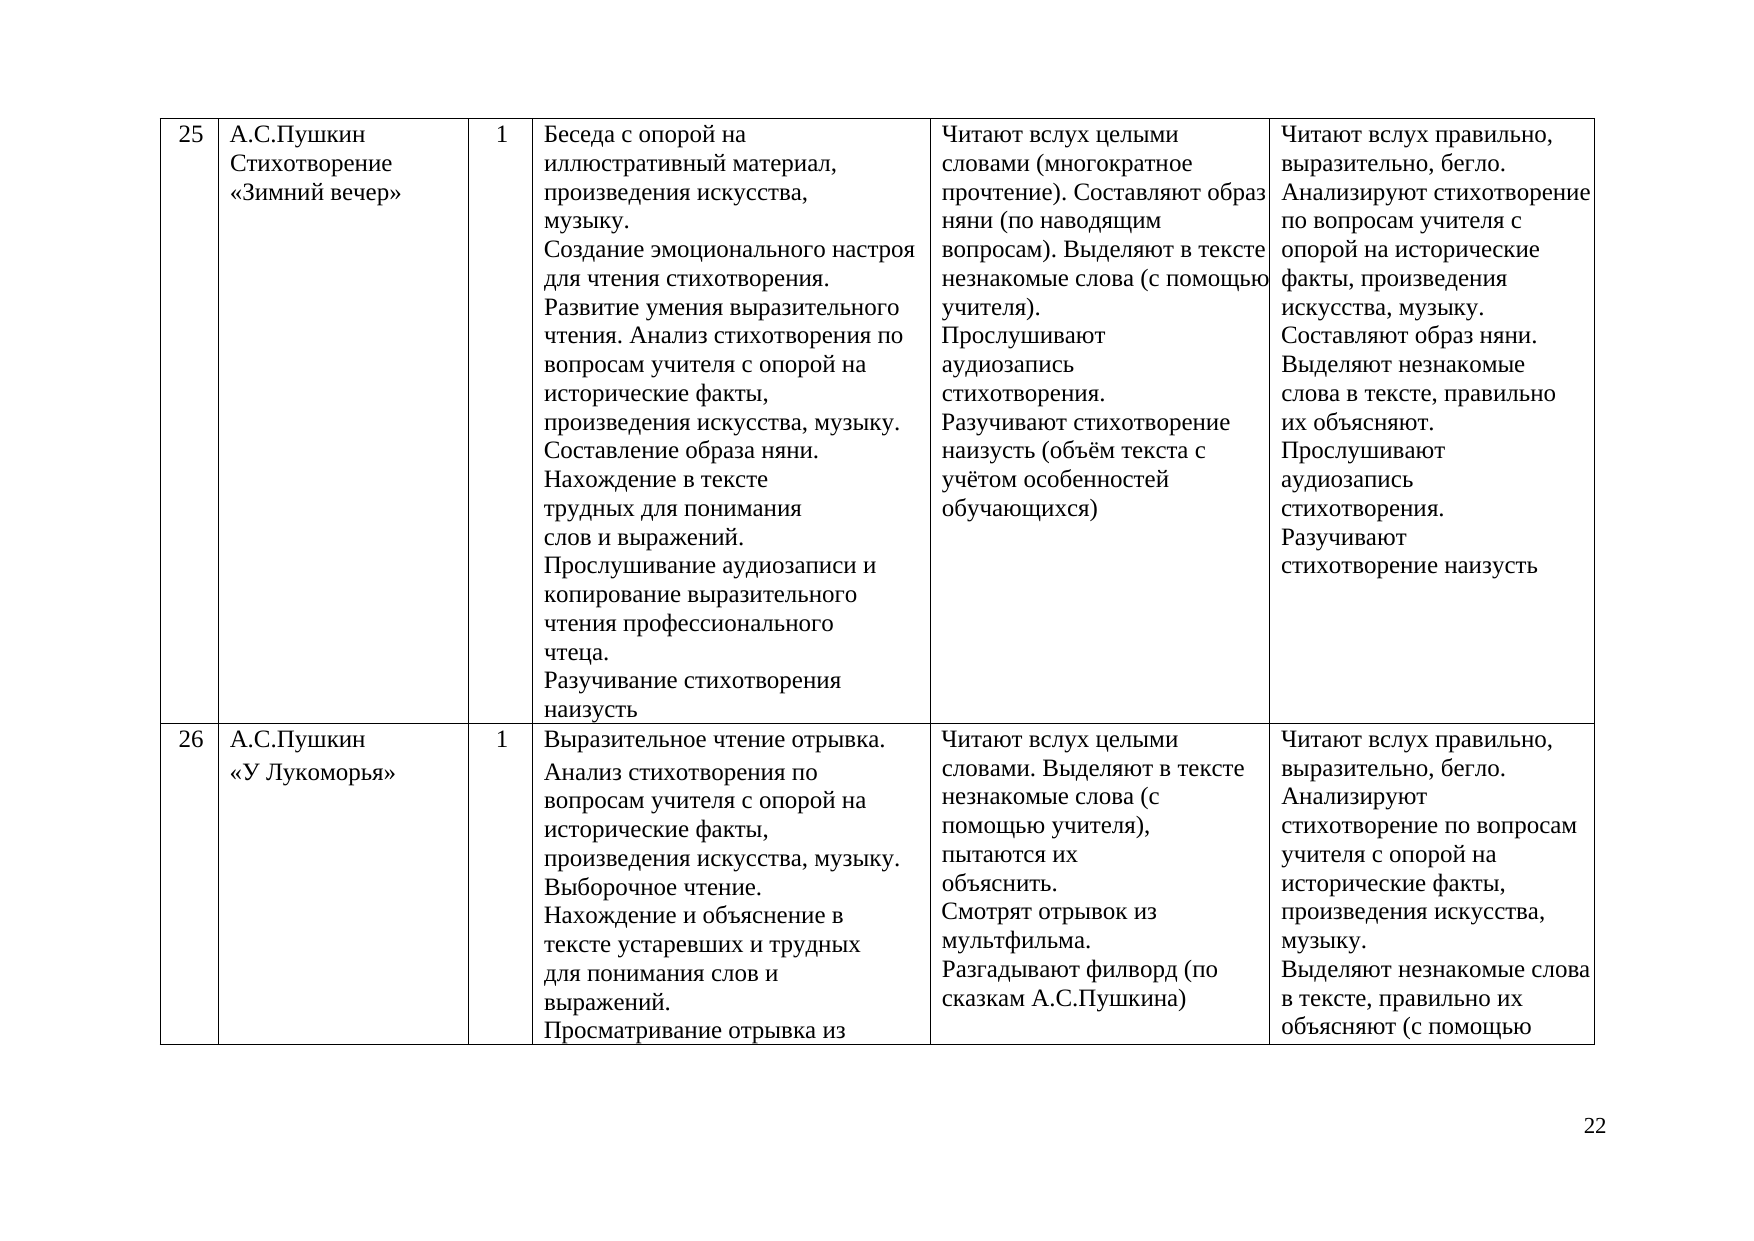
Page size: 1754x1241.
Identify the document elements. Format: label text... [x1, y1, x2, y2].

table_cell А.С.Пушкин Стихотворение «Зимний вечер» [219, 119, 468, 723]
table_cell Читают вслух правильно, выразительно, бегло. Анализируют стихотворение по вопросам учителя с опорой на исторические факты, произведения искусства, музыку. Составляют образ няни. Выделяют незнакомые слова в тексте, правильно их объясняют. Прослушивают аудиозапись стихотворения. Разучивают стихотворение наизусть [1270, 119, 1594, 723]
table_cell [931, 724, 1269, 1044]
table_cell 25 [161, 119, 218, 723]
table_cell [533, 724, 930, 1044]
table_cell Читают вслух целыми словами (многократное прочтение). Составляют образ няни (по наводящим вопросам). Выделяют в тексте незнакомые слова (с помощью учителя). Прослушивают аудиозапись стихотворения. Разучивают стихотворение наизусть (объём текста с учётом особенностей обучающихся) [931, 119, 1269, 723]
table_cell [219, 724, 468, 1044]
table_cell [1270, 724, 1594, 1044]
table_cell 1 [469, 119, 532, 723]
table_cell Беседа с опорой на иллюстративный материал, произведения искусства, музыку. Создание эмоционального настроя для чтения стихотворения. Развитие умения выразительного чтения. Анализ стихотворения по вопросам учителя с опорой на исторические факты, произведения искусства, музыку. Составление образа няни. Нахождение в тексте трудных для понимания слов и выражений. Прослушивание аудиозаписи и копирование выразительного чтения профессионального чтеца. Разучивание стихотворения наизусть [533, 119, 930, 723]
table_cell 1 [469, 724, 532, 1044]
table_cell 26 [161, 724, 218, 1044]
